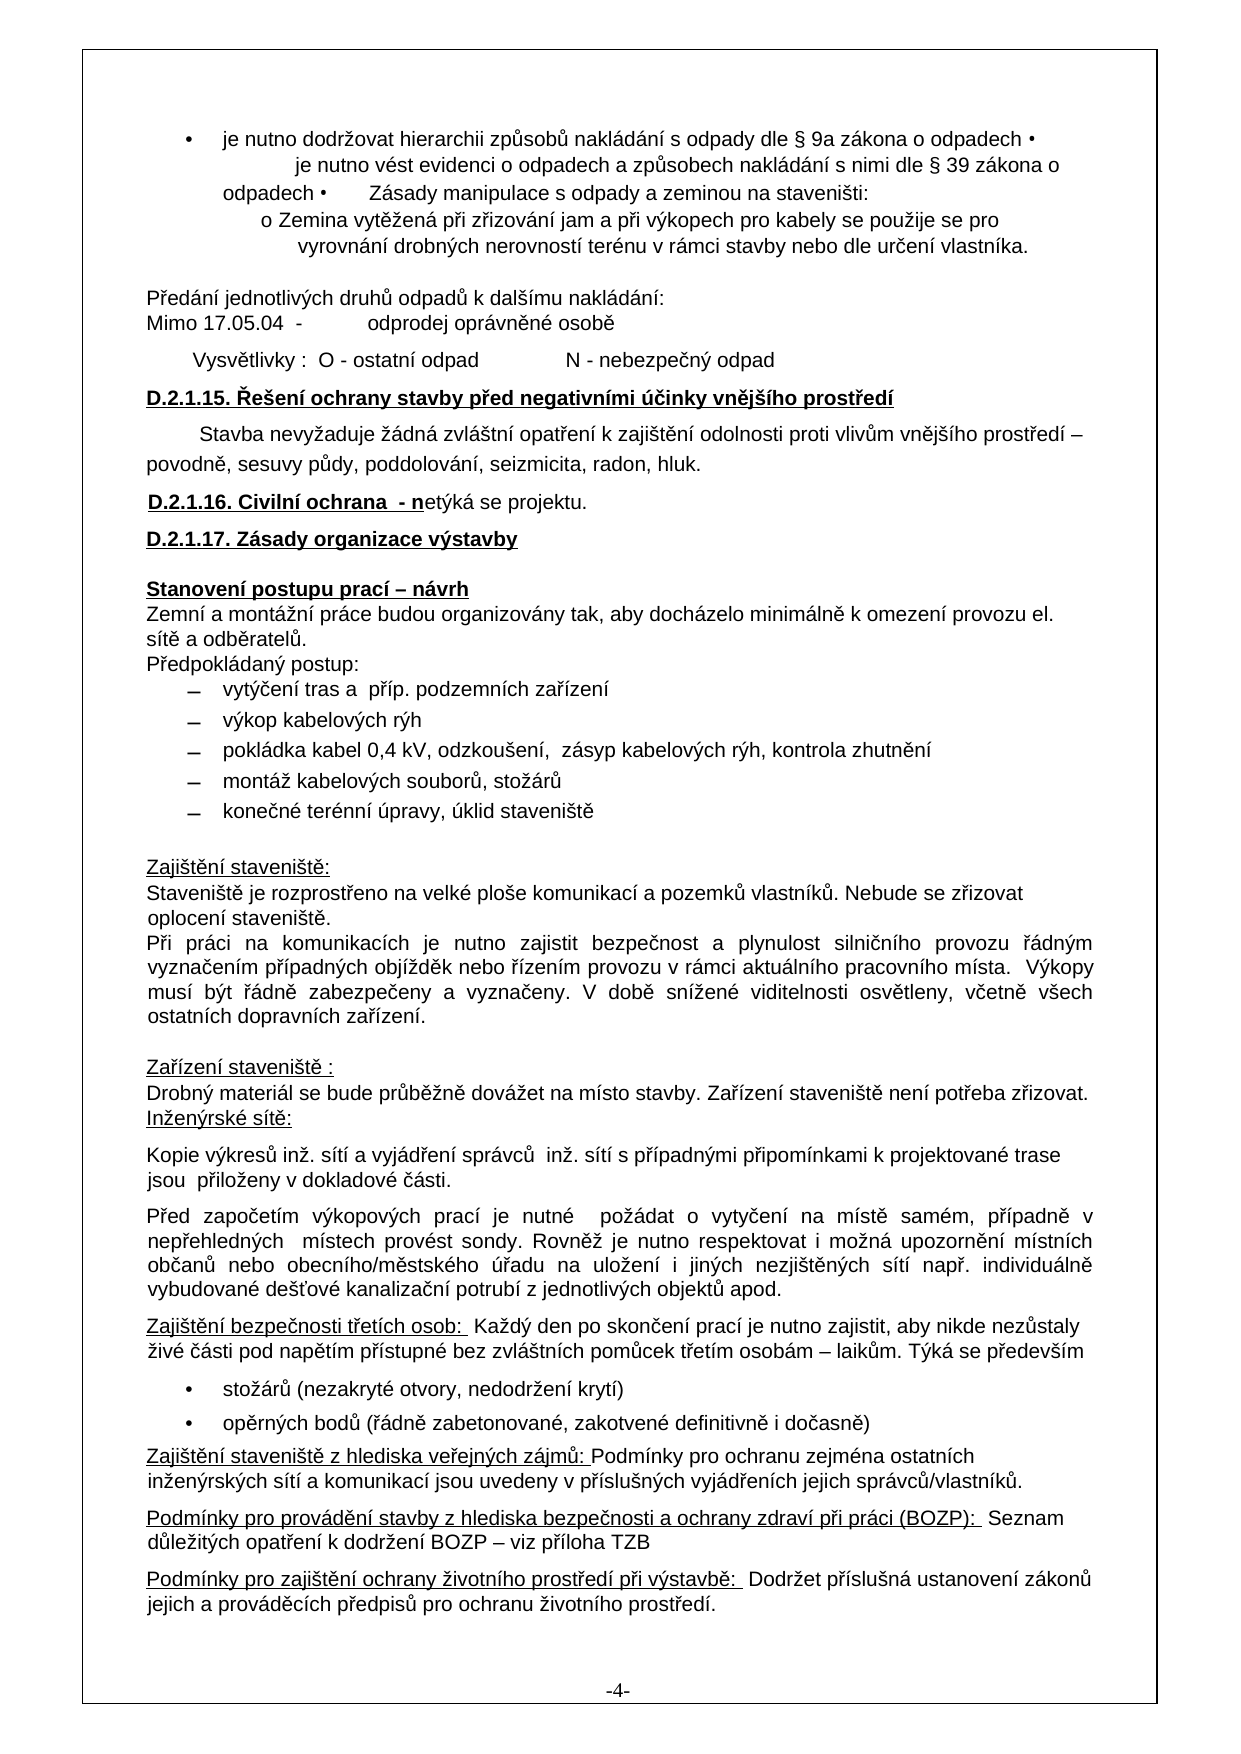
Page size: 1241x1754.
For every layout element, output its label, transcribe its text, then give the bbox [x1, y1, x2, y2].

text Před započetím výkopových prací je nutné požádat o vytyčení na místě samém, případně v nepřehledných místech provést sondy. Rovněž je nutno respektovat i možná upozornění místních občanů nebo obecního/městského úřadu na uložení i jiných nezjištěných sítí např. individuálně vybudované dešťové kanalizační potrubí z jednotlivých objektů apod. [146, 1204, 1094, 1301]
subtitle Stanovení postupu prací – návrh [146, 577, 1093, 601]
text Zajištění staveniště: [146, 855, 1093, 879]
table_header − [185, 677, 209, 707]
text Drobný materiál se bude průběžně dovážet na místo stavby. Zařízení staveniště není potřeba zřizovat. [146, 1081, 1092, 1104]
table_header vytýčení tras a příp. podzemních zařízení [209, 677, 938, 707]
subtitle D.2.1.15. Řešení ochrany stavby před negativními účinky vnějšího prostředí [146, 386, 1093, 409]
list opěrných bodů (řádně zabetonované, zakotvené definitivně i dočasně) [185, 1411, 1092, 1435]
text Zajištění staveniště z hlediska veřejných zájmů: Podmínky pro ochranu zejména ostatních inženýrských sítí a komunikací jsou uvedeny v příslušných vyjádřeních jejich správců/vlastníků. [146, 1444, 1092, 1493]
text Zemní a montážní práce budou organizovány tak, aby docházelo minimálně k omezení provozu el. [146, 602, 1092, 626]
text Zajištění bezpečnosti třetích osob: Každý den po skončení prací je nutno zajistit, aby nikde nezůstaly živé části pod napětím přístupné bez zvláštních pomůcek třetím osobám – laikům. Týká se především [146, 1314, 1092, 1363]
text Při práci na komunikacích je nutno zajistit bezpečnost a plynulost silničního provozu řádným vyznačením případných objížděk nebo řízením provozu v rámci aktuálního pracovního místa. Výkopy musí být řádně zabezpečeny a vyznačeny. V době snížené viditelnosti osvětleny, včetně všech ostatních dopravních zařízení. [146, 931, 1094, 1028]
table_cell − [185, 799, 209, 829]
table_cell konečné terénní úpravy, úklid staveniště [209, 799, 938, 829]
text D.2.1.16. Civilní ochrana - netýká se projektu. [148, 489, 1092, 513]
text Vysvětlivky : O - ostatní odpad N - nebezpečný odpad [192, 348, 1092, 372]
table_cell − [185, 708, 209, 738]
text Zařízení staveniště : [146, 1055, 1093, 1079]
text Podmínky pro provádění stavby z hlediska bezpečnosti a ochrany zdraví při práci (BOZP): Seznam důležitých opatření k dodržení BOZP – viz příloha TZB [146, 1505, 1093, 1554]
list stožárů (nezakryté otvory, nedodržení krytí) [185, 1376, 1092, 1401]
list je nutno dodržovat hierarchii způsobů nakládání s odpady dle § 9a zákona o odpadech • je nutno vést evidenci o odpadech a způsobech nakládání s nimi dle § 39 zákona o odpadech • Zásady manipulace s odpady a zeminou na staveništi: [185, 124, 1092, 207]
text Předpokládaný postup: [146, 652, 1092, 676]
table_cell výkop kabelových rýh [209, 708, 938, 738]
text o Zemina vytěžená při zřizování jam a při výkopech pro kabely se použije se pro vyrovnání drobných nerovností terénu v rámci stavby nebo dle určení vlastníka. [260, 208, 1092, 258]
text Předání jednotlivých druhů odpadů k dalšímu nakládání: [146, 286, 1092, 309]
text Inženýrské sítě: [146, 1106, 1093, 1130]
text Podmínky pro zajištění ochrany životního prostředí při výstavbě: Dodržet příslušná ustanovení zákonů jejich a prováděcích předpisů pro ochranu životního prostředí. [146, 1567, 1092, 1616]
text D.2.1.17. Zásady organizace výstavby [146, 527, 1093, 551]
text Stavba nevyžaduje žádná zvláštní opatření k zajištění odolnosti proti vlivům vnějšího prostředí – povodně, sesuvy půdy, poddolování, seizmicita, radon, hluk. [146, 421, 1092, 476]
table_cell pokládka kabel 0,4 kV, odzkoušení, zásyp kabelových rýh, kontrola zhutnění [209, 738, 938, 768]
text Staveniště je rozprostřeno na velké ploše komunikací a pozemků vlastníků. Nebude se zřizovat oplocení staveniště. [146, 881, 1092, 929]
table_cell − [185, 768, 209, 799]
text Kopie výkresů inž. sítí a vyjádření správců inž. sítí s případnými připomínkami k projektované trase jsou přiloženy v dokladové části. [146, 1143, 1092, 1192]
text Mimo 17.05.04 - odprodej oprávněné osobě [146, 311, 1093, 334]
table_cell − [185, 738, 209, 768]
text sítě a odběratelů. [146, 627, 1092, 651]
table_cell montáž kabelových souborů, stožárů [209, 768, 938, 799]
